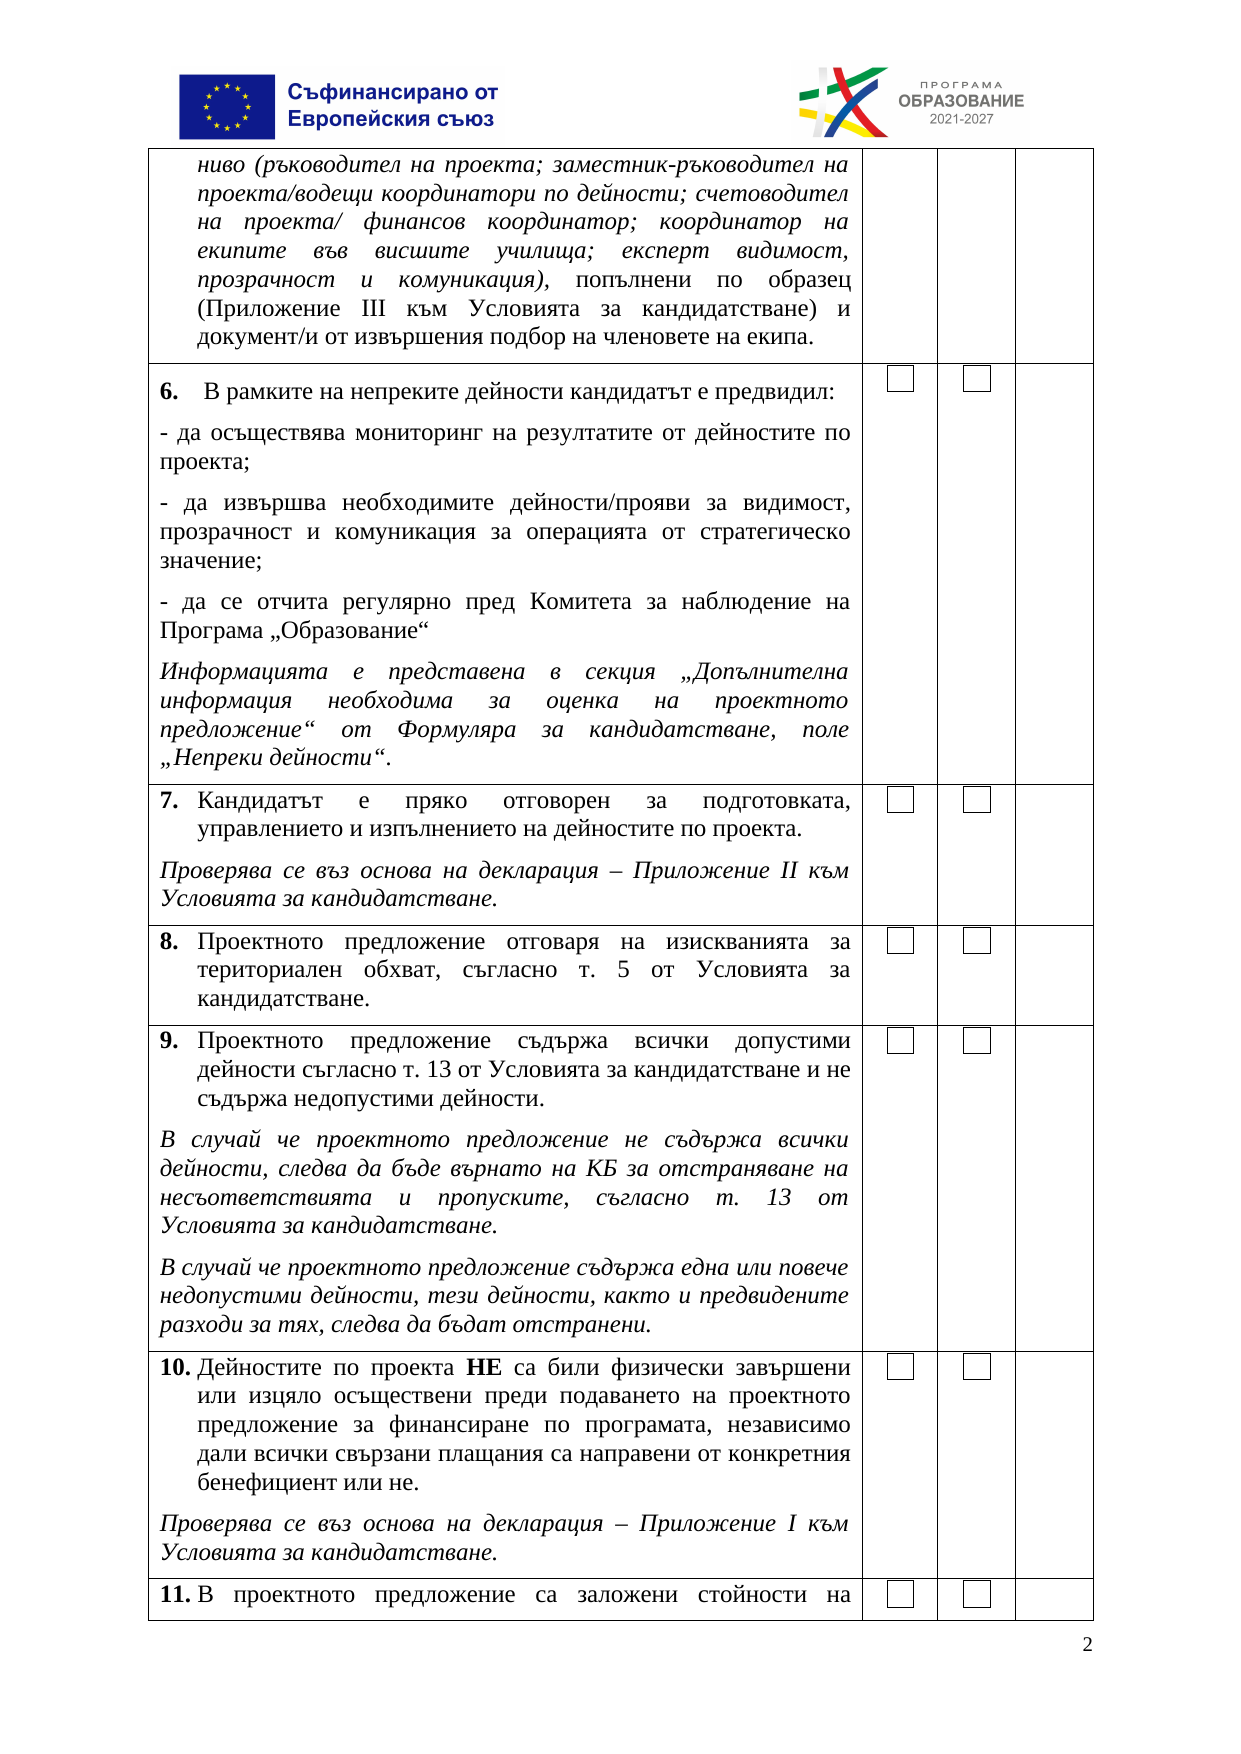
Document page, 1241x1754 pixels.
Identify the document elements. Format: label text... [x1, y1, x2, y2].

table_cell [938, 1352, 1015, 1578]
table_cell [1016, 1352, 1093, 1578]
table_cell [938, 1026, 1015, 1351]
table_cell [938, 785, 1015, 925]
table_cell [863, 1579, 937, 1620]
table_cell [1016, 926, 1093, 1024]
table_cell Проектното предложение отговаря на изискванията за териториален обхват, съгласно т. 5 от Условията за кандидатстване. [149, 926, 862, 1024]
table_cell [938, 1579, 1015, 1620]
table_cell [1016, 1026, 1093, 1351]
table_cell [938, 364, 1015, 784]
table_cell В рамките на непреките дейности кандидатът е предвидил: - да осъществява мониторинг на резултатите от дейностите по проекта; - да извършва необходимите дейности/прояви за видимост, прозрачност и комуникация за операцията от стратегическо значение; - да се отчита регулярно пред Комитета за наблюдение на Програма „Образование“ Информацията е представена в секция „Допълнителна информация необходима за оценка на проектното предложение“ от Формуляра за кандидатстване, поле „Непреки дейности“. [149, 364, 862, 784]
table_cell Проектното предложение съдържа всички допустими дейности съгласно т. 13 от Условията за кандидатстване и не съдържа недопустими дейности. В случай че проектното предложение не съдържа всички дейности, следва да бъде върнато на КБ за отстраняване на несъответствията и пропуските, съгласно т. 13 от Условията за кандидатстване. В случай че проектното предложение съдържа една или повече недопустими дейности, тези дейности, както и предвидените разходи за тях, следва да бъдат отстранени. [149, 1026, 862, 1351]
table_cell [938, 926, 1015, 1024]
table_cell [863, 926, 937, 1024]
table_cell [1016, 1579, 1093, 1620]
table_cell [1016, 785, 1093, 925]
table_cell [863, 149, 937, 363]
table_cell [1016, 149, 1093, 363]
picture [789, 60, 1031, 145]
table_cell [863, 1352, 937, 1578]
table_cell [863, 1026, 937, 1351]
table_cell [863, 785, 937, 925]
table_cell [863, 364, 937, 784]
table_cell Кандидатът е пряко отговорен за подготовката, управлението и изпълнението на дейностите по проекта. Проверява се въз основа на декларация – Приложение II към Условията за кандидатстване. [149, 785, 862, 925]
table_cell [938, 149, 1015, 363]
picture [171, 66, 506, 148]
table_cell Дейностите по проекта НЕ са били физически завършени или изцяло осъществени преди подаването на проектното предложение за финансиране по програмата, независимо дали всички свързани плащания са направени от конкретния бенефициент или не. Проверява се въз основа на декларация – Приложение I към Условията за кандидатстване. [149, 1352, 862, 1578]
table_cell [1016, 364, 1093, 784]
